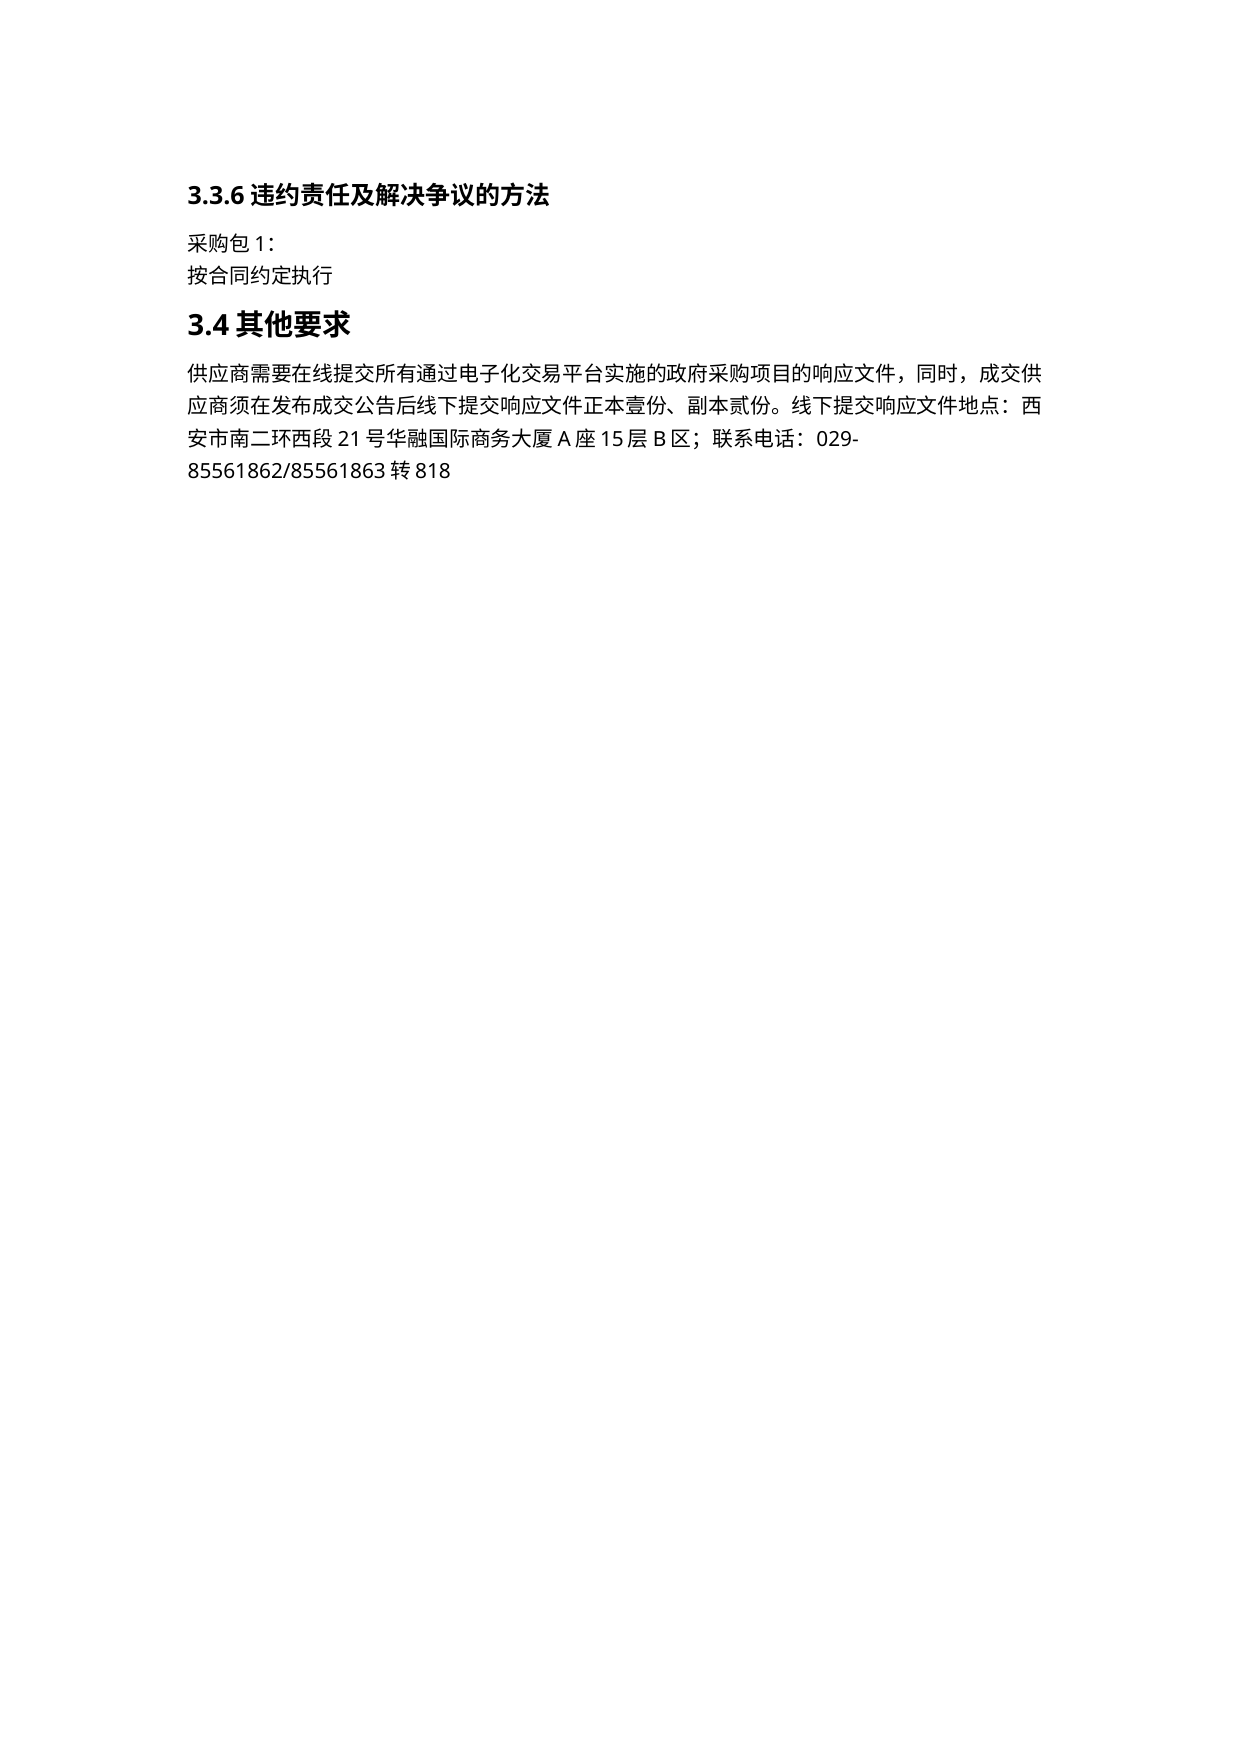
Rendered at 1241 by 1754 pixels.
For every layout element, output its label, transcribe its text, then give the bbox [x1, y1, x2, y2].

text 按合同约定执行 [187, 259, 1053, 292]
text 采购包1： [187, 227, 1053, 259]
text 3.3.6违约责任及解决争议的方法 [187, 162, 1053, 227]
text 3.4其他要求 [187, 292, 1053, 357]
text 供应商需要在线提交所有通过电子化交易平台实施的政府采购项目的响应文件，同时，成交供应商须在发布成交公告后线下提交响应文件正本壹份、副本贰份。线下提交响应文件地点：西安市南二环西段21号华融国际商务大厦A座15层B区；联系电话：029-85561862/85561863转818 [187, 357, 1053, 487]
